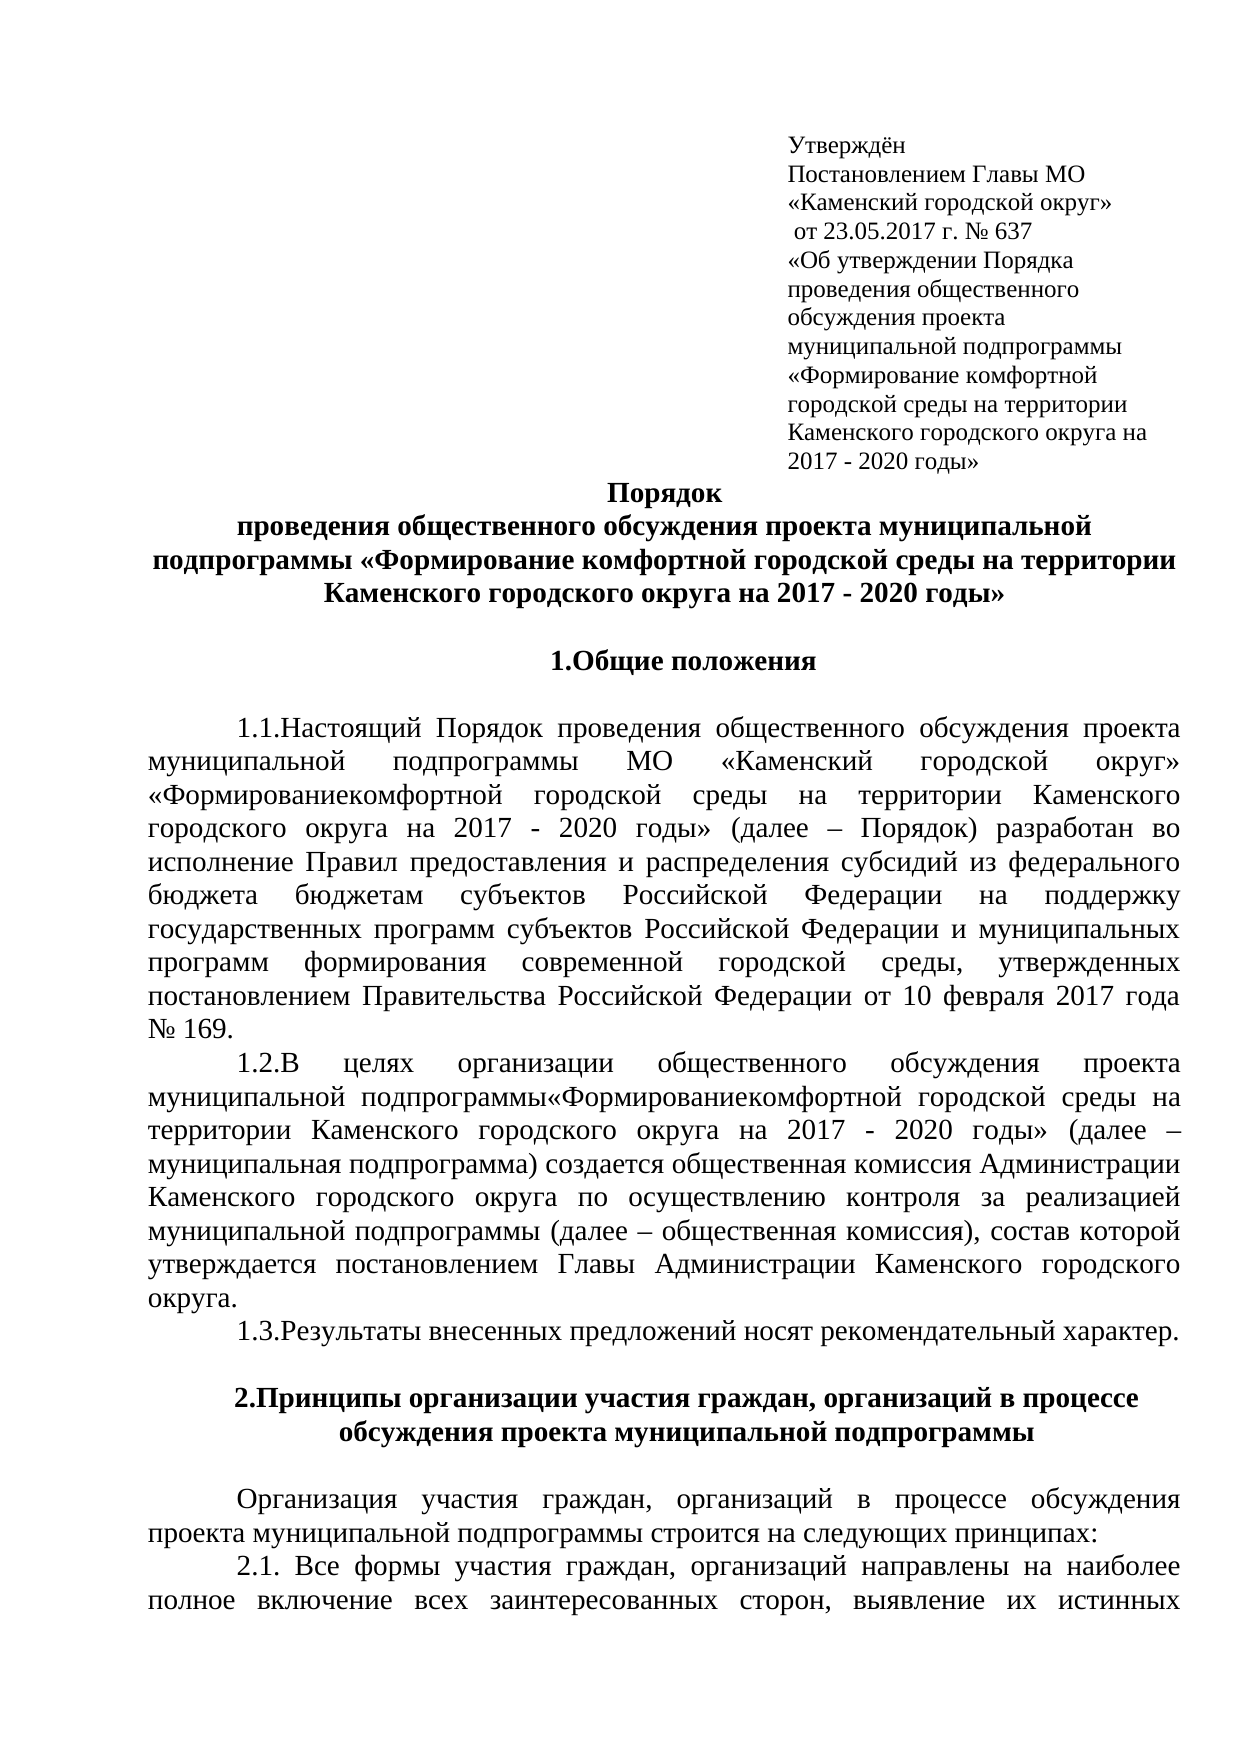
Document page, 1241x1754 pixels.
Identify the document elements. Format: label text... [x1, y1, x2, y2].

text 1.1.Настоящий Порядок проведения общественного обсуждения проекта муниципальной подпрограммы МО «Каменский городской округ» «Формированиекомфортной городской среды на территории Каменского городского округа на 2017 - 2020 годы» (далее – Порядок) разработан во исполнение Правил предоставления и распределения субсидий из федерального бюджета бюджетам субъектов Российской Федерации на поддержку государственных программ субъектов Российской Федерации и муниципальных программ формирования современной городской среды, утвержденных постановлением Правительства Российской Федерации от 10 февраля 2017 года № 169. [148, 710, 1181, 1045]
text 1.Общие положения [185, 643, 1181, 676]
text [148, 1548, 1181, 1615]
text проведения общественного обсуждения проекта муниципальной подпрограммы «Формирование комфортной городской среды на территории Каменского городского округа на 2017 - 2020 годы» [148, 508, 1181, 609]
table_header Утверждён Постановлением Главы МО «Каменский городской округ» от 23.05.2017 г. № 637 «Об утверждении Порядка проведения общественного обсуждения проекта муниципальной подпрограммы «Формирование комфортной городской среды на территории Каменского городского округа на 2017 - 2020 годы» [776, 130, 1162, 475]
text 2.Принципы организации участия граждан, организаций в процессе обсуждения проекта муниципальной подпрограммы [192, 1381, 1181, 1448]
text Организация участия граждан, организаций в процессе обсуждения проекта муниципальной подпрограммы строится на следующих принципах: [148, 1481, 1181, 1548]
text 1.3.Результаты внесенных предложений носят рекомендательный характер. [148, 1313, 1181, 1347]
text Порядок [148, 130, 1181, 508]
text 1.2.В целях организации общественного обсуждения проекта муниципальной подпрограммы«Формированиекомфортной городской среды на территории Каменского городского округа на 2017 - 2020 годы» (далее – муниципальная подпрограмма) создается общественная комиссия Администрации Каменского городского округа по осуществлению контроля за реализацией муниципальной подпрограммы (далее – общественная комиссия), состав которой утверждается постановлением Главы Администрации Каменского городского округа. [148, 1045, 1181, 1313]
